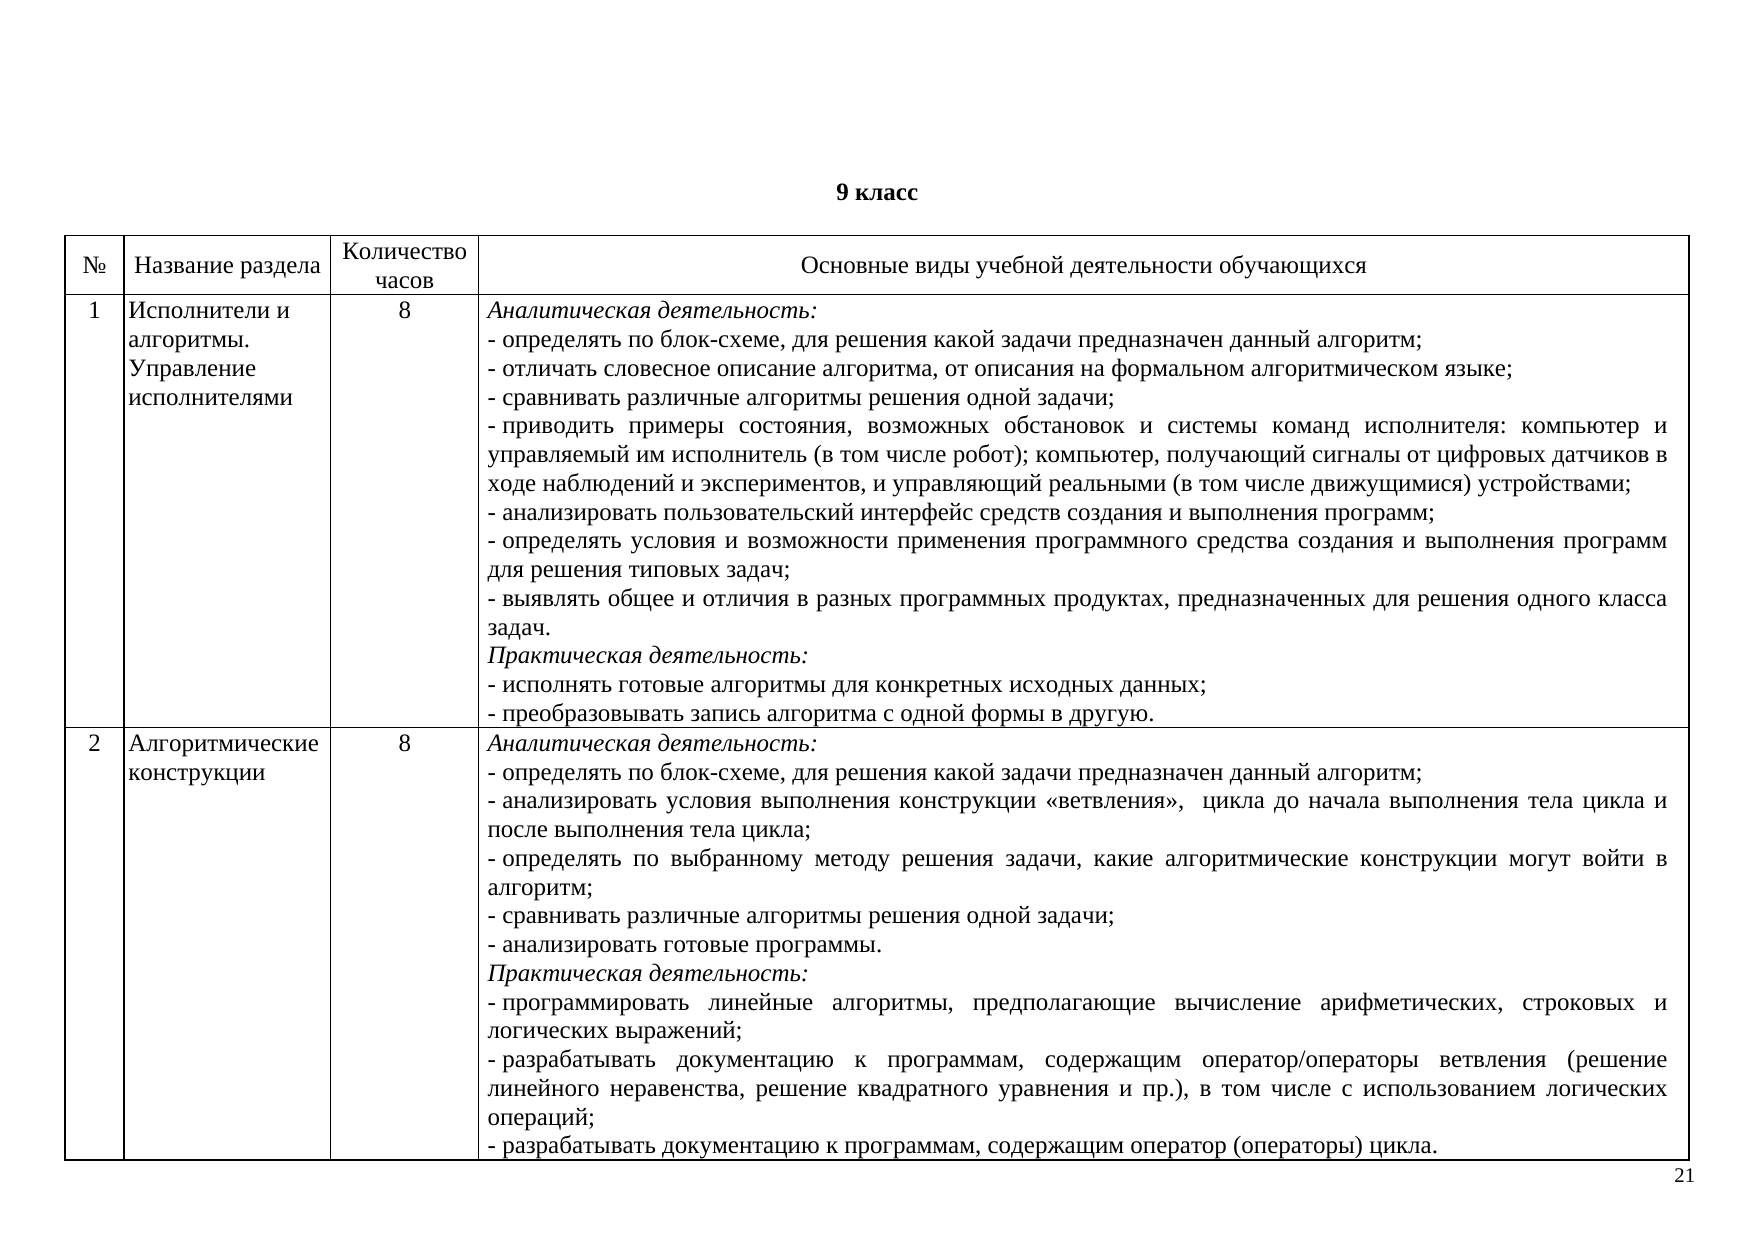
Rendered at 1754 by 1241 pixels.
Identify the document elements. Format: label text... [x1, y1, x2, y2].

table_cell Аналитическая деятельность: определять по блок-схеме, для решения какой задачи предназначен данный алгоритм; анализировать условия выполнения конструкции «ветвления», цикла до начала выполнения тела цикла и после выполнения тела цикла; определять по выбранному методу решения задачи, какие алгоритмические конструкции могут войти в алгоритм; сравнивать различные алгоритмы решения одной задачи; анализировать готовые программы. Практическая деятельность: программировать линейные алгоритмы, предполагающие вычисление арифметических, строковых и логических выражений; разрабатывать документацию к программам, содержащим оператор/операторы ветвления (решение линейного неравенства, решение квадратного уравнения и пр.), в том числе с использованием логических операций; разрабатывать документацию к программам, содержащим оператор (операторы) цикла. [479, 728, 1688, 1159]
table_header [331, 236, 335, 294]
table_cell Исполнители и алгоритмы. Управление исполнителями [125, 295, 330, 727]
table_cell 8 [331, 295, 478, 727]
table_cell 2 [66, 728, 123, 1159]
table_header Основные виды учебной деятельности обучающихся [479, 236, 1688, 294]
table_cell 1 [66, 295, 123, 727]
table_header № [66, 236, 123, 294]
table_header Название раздела [125, 236, 330, 294]
text 9 класс [59, 177, 1695, 206]
table_cell Алгоритмические конструкции [125, 728, 330, 1159]
table_cell 8 [331, 728, 478, 1159]
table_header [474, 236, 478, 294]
table_cell Аналитическая деятельность: определять по блок-схеме, для решения какой задачи предназначен данный алгоритм; отличать словесное описание алгоритма, от описания на формальном алгоритмическом языке; сравнивать различные алгоритмы решения одной задачи; приводить примеры состояния, возможных обстановок и системы команд исполнителя: компьютер и управляемый им исполнитель (в том числе робот); компьютер, получающий сигналы от цифровых датчиков в ходе наблюдений и экспериментов, и управляющий реальными (в том числе движущимися) устройствами; анализировать пользовательский интерфейс средств создания и выполнения программ; определять условия и возможности применения программного средства создания и выполнения программ для решения типовых задач; выявлять общее и отличия в разных программных продуктах, предназначенных для решения одного класса задач. Практическая деятельность: исполнять готовые алгоритмы для конкретных исходных данных; преобразовывать запись алгоритма с одной формы в другую. [479, 295, 1688, 727]
